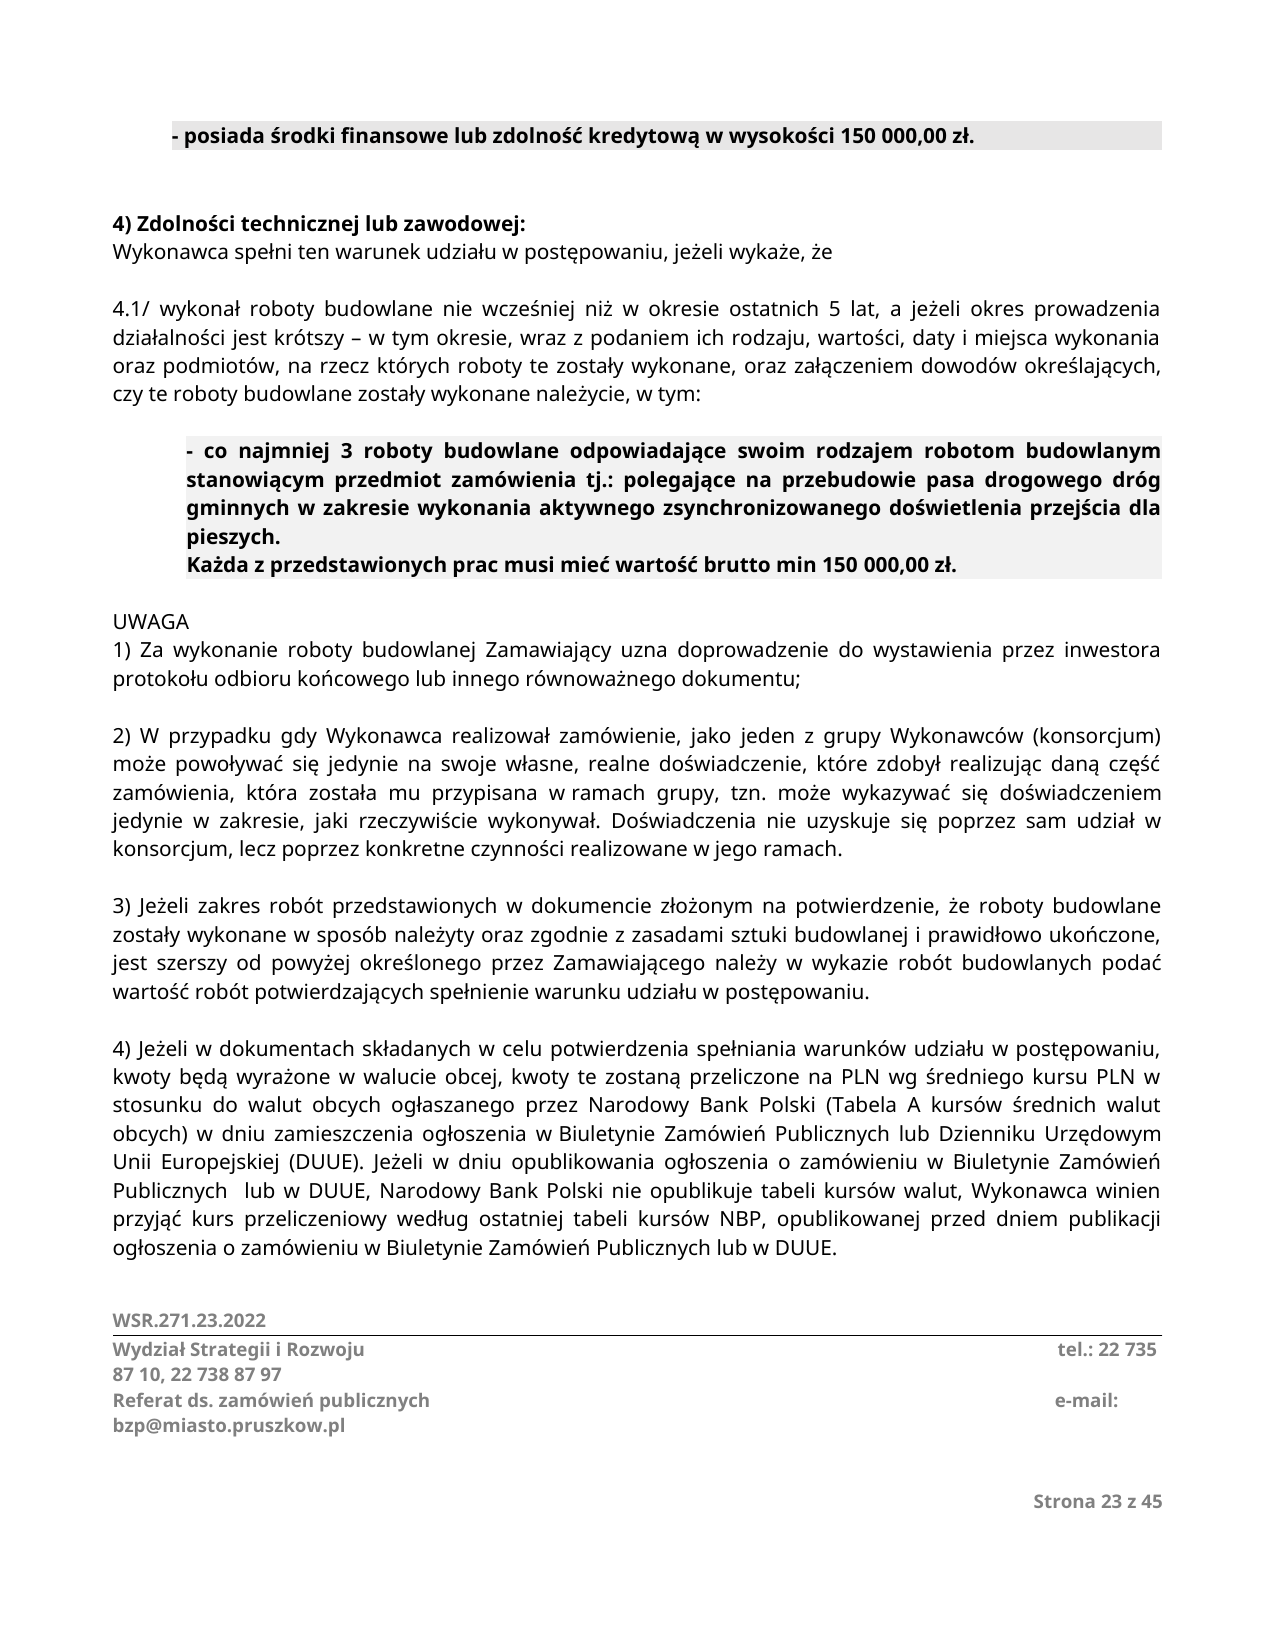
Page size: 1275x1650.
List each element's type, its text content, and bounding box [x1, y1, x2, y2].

text 3) Jeżeli zakres robót przedstawionych w dokumencie złożonym na potwierdzenie, że roboty budowlane zostały wykonane w sposób należyty oraz zgodnie z zasadami sztuki budowlanej i prawidłowo ukończone, jest szerszy od powyżej określonego przez Zamawiającego należy w wykazie robót budowlanych podać wartość robót potwierdzających spełnienie warunku udziału w postępowaniu. [112, 891, 1162, 1005]
text 4) Jeżeli w dokumentach składanych w celu potwierdzenia spełniania warunków udziału w postępowaniu, kwoty będą wyrażone w walucie obcej, kwoty te zostaną przeliczone na PLN wg średniego kursu PLN w stosunku do walut obcych ogłaszanego przez Narodowy Bank Polski (Tabela A kursów średnich walut obcych) w dniu zamieszczenia ogłoszenia w Biuletynie Zamówień Publicznych lub Dzienniku Urzędowym Unii Europejskiej (DUUE). Jeżeli w dniu opublikowania ogłoszenia o zamówieniu w Biuletynie Zamówień Publicznych lub w DUUE, Narodowy Bank Polski nie opublikuje tabeli kursów walut, Wykonawca winien przyjąć kurs przeliczeniowy według ostatniej tabeli kursów NBP, opublikowanej przed dniem publikacji ogłoszenia o zamówieniu w Biuletynie Zamówień Publicznych lub w DUUE. [112, 1034, 1162, 1261]
text Każda z przedstawionych prac musi mieć wartość brutto min 150 000,00 zł. [186, 550, 1162, 579]
text 4) Zdolności technicznej lub zawodowej: [112, 209, 1162, 237]
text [112, 237, 1162, 266]
text 4.1/ wykonał roboty budowlane nie wcześniej niż w okresie ostatnich 5 lat, a jeżeli okres prowadzenia działalności jest krótszy – w tym okresie, wraz z podaniem ich rodzaju, wartości, daty i miejsca wykonania oraz podmiotów, na rzecz których roboty te zostały wykonane, oraz załączeniem dowodów określających, czy te roboty budowlane zostały wykonane należycie, w tym: [112, 294, 1162, 408]
text - co najmniej 3 roboty budowlane odpowiadające swoim rodzajem robotom budowlanym stanowiącym przedmiot zamówienia tj.: polegające na przebudowie pasa drogowego dróg gminnych w zakresie wykonania aktywnego zsynchronizowanego doświetlenia przejścia dla pieszych. [186, 436, 1162, 550]
text - posiada środki finansowe lub zdolność kredytową w wysokości 150 000,00 zł. [172, 121, 1162, 150]
text UWAGA [112, 607, 1162, 636]
text 1) Za wykonanie roboty budowlanej Zamawiający uzna doprowadzenie do wystawienia przez inwestora protokołu odbioru końcowego lub innego równoważnego dokumentu; [112, 636, 1162, 692]
text 2) W przypadku gdy Wykonawca realizował zamówienie, jako jeden z grupy Wykonawców (konsorcjum) może powoływać się jedynie na swoje własne, realne doświadczenie, które zdobył realizując daną część zamówienia, która została mu przypisana w ramach grupy, tzn. może wykazywać się doświadczeniem jedynie w zakresie, jaki rzeczywiście wykonywał. Doświadczenia nie uzyskuje się poprzez sam udział w konsorcjum, lecz poprzez konkretne czynności realizowane w jego ramach. [112, 721, 1162, 863]
